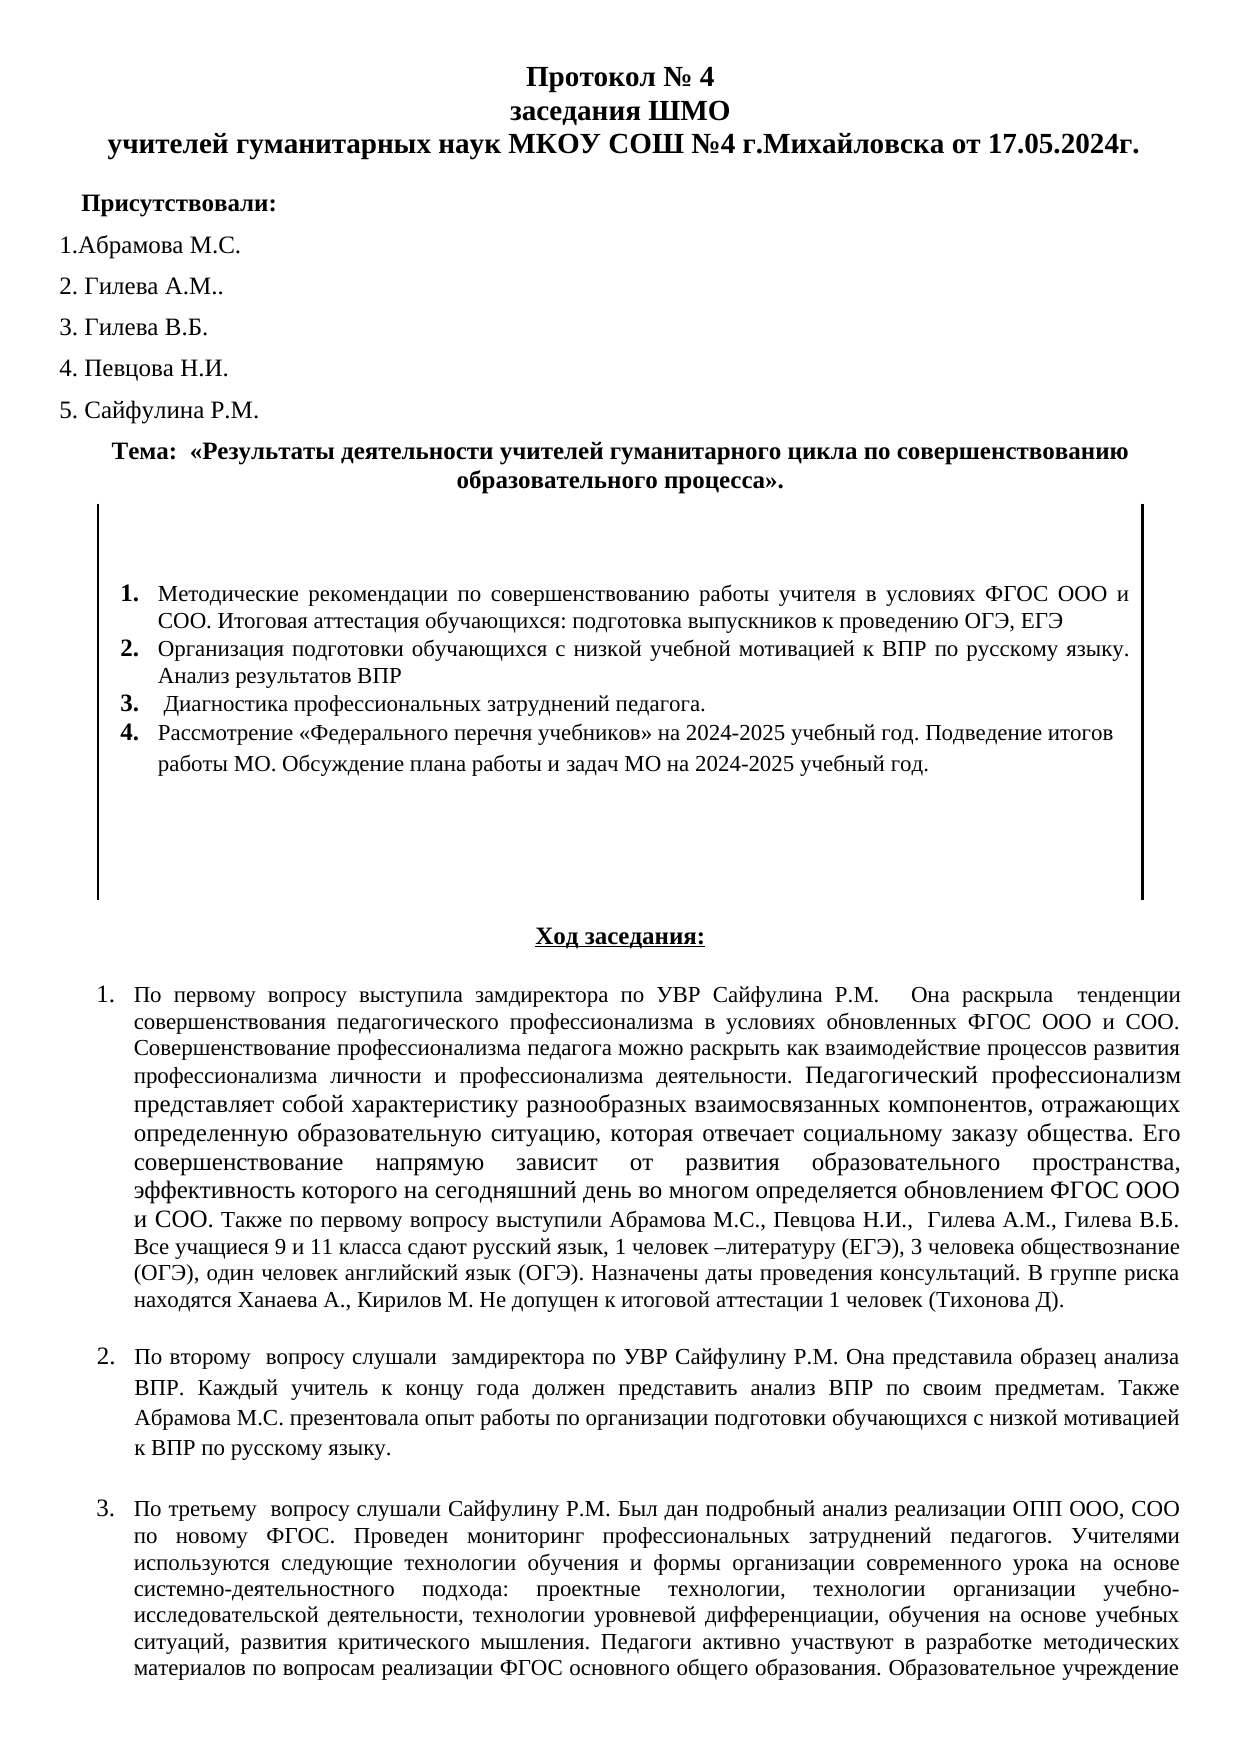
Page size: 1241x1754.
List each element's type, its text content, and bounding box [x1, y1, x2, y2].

list По второму вопросу слушали замдиректора по УВР Сайфулину Р.М. Она представила образец анализа ВПР. Каждый учитель к концу года должен представить анализ ВПР по своим предметам. Также Абрамова М.С. презентовала опыт работы по организации подготовки обучающихся с низкой мотивацией к ВПР по русскому языку. [97, 1341, 1181, 1461]
text 3. Гилева В.Б. [59, 312, 1181, 341]
text учителей гуманитарных наук МКОУ СОШ №4 г.Михайловска от 17.05.2024г. [59, 126, 1181, 160]
text заседания ШМО [59, 93, 1181, 126]
text 4. Певцова Н.И. [59, 353, 1181, 382]
text Ход заседания: [59, 542, 1181, 950]
text 5. Сайфулина Р.М. [59, 395, 1181, 423]
text Присутствовали: [59, 188, 1181, 217]
text 1.Абрамова М.С. [59, 230, 1181, 258]
list По первому вопросу выступила замдиректора по УВР Сайфулина Р.М. Она раскрыла тенденции совершенствования педагогического профессионализма в условиях обновленных ФГОС ООО и СОО. Совершенствование профессионализма педагога можно раскрыть как взаимодействие процессов развития профессионализма личности и профессионализма деятельности. Педагогический профессионализм представляет собой характеристику разнообразных взаимосвязанных компонентов, отражающих определенную образовательную ситуацию, которая отвечает социальному заказу общества. Его совершенствование напрямую зависит от развития образовательного пространства, эффективность которого на сегодняшний день во многом определяется обновлением ФГОС ООО и СОО. Также по первому вопросу выступили Абрамова М.С., Певцова Н.И., Гилева А.М., Гилева В.Б. Все учащиеся 9 и 11 класса сдают русский язык, 1 человек –литературу (ЕГЭ), 3 человека обществознание (ОГЭ), один человек английский язык (ОГЭ). Назначены даты проведения консультаций. В группе риска находятся Ханаева А., Кирилов М. Не допущен к итоговой аттестации 1 человек (Тихонова Д). [96, 979, 1181, 1312]
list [96, 1493, 1181, 1680]
table_header Методические рекомендации по совершенствованию работы учителя в условиях ФГОС ООО и СОО. Итоговая аттестация обучающихся: подготовка выпускников к проведению ОГЭ, ЕГЭ Организация подготовки обучающихся с низкой учебной мотивацией к ВПР по русскому языку. Анализ результатов ВПР Диагностика профессиональных затруднений педагога. Рассмотрение «Федерального перечня учебников» на 2024-2025 учебный год. Подведение итогов работы МО. Обсуждение плана работы и задач МО на 2024-2025 учебный год. [99, 504, 1141, 900]
text 2. Гилева А.М.. [59, 271, 1181, 300]
text Тема: «Результаты деятельности учителей гуманитарного цикла по совершенствованию образовательного процесса». [59, 436, 1181, 493]
text Протокол № 4 [59, 59, 1181, 93]
